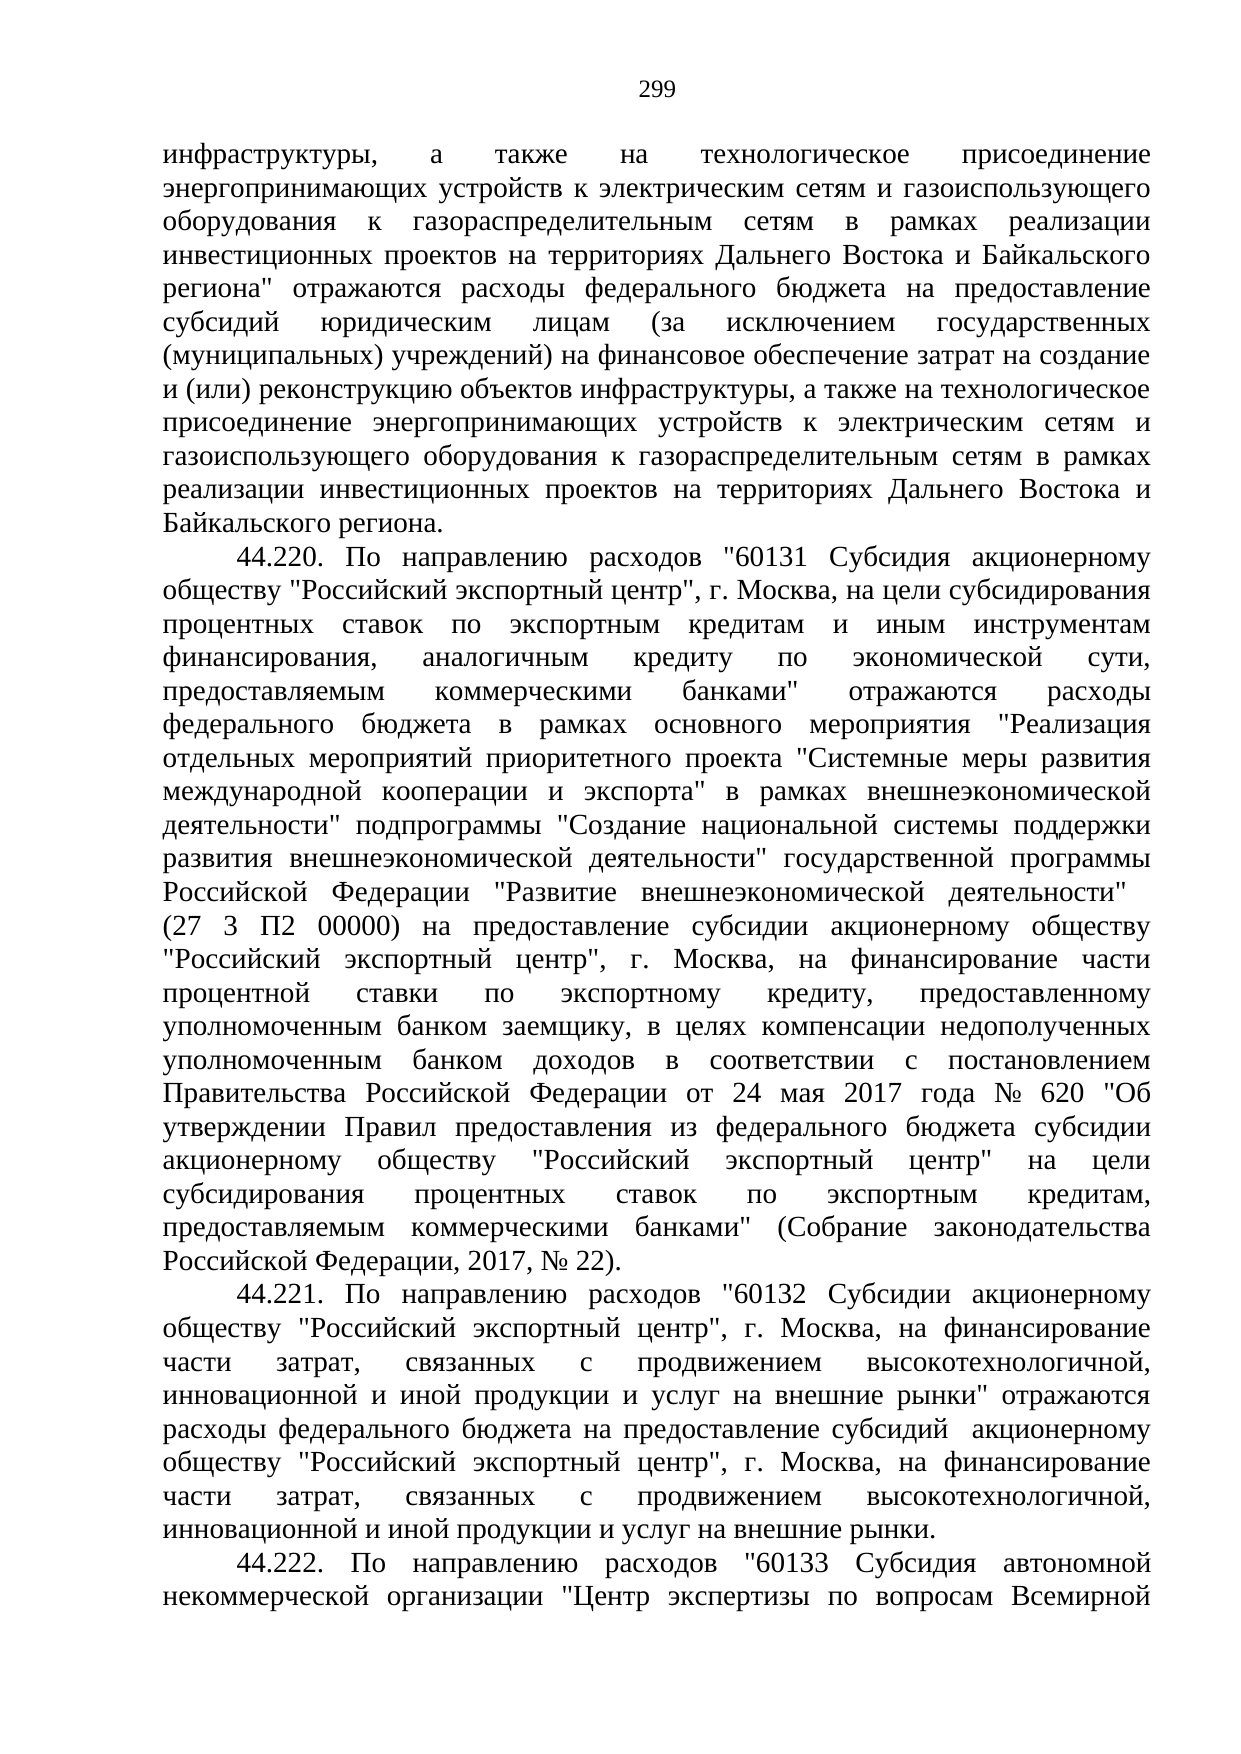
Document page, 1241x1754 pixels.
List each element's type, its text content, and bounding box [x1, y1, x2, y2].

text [162, 1545, 1152, 1612]
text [162, 136, 1152, 539]
text 44.221. По направлению расходов "60132 Субсидии акционерному обществу "Российский экспортный центр", г. Москва, на финансирование части затрат, связанных с продвижением высокотехнологичной, инновационной и иной продукции и услуг на внешние рынки" отражаются расходы федерального бюджета на предоставление субсидий акционерному обществу "Российский экспортный центр", г. Москва, на финансирование части затрат, связанных с продвижением высокотехнологичной, инновационной и иной продукции и услуг на внешние рынки. [162, 1277, 1152, 1545]
text 44.220. По направлению расходов "60131 Субсидия акционерному обществу "Российский экспортный центр", г. Москва, на цели субсидирования процентных ставок по экспортным кредитам и иным инструментам финансирования, аналогичным кредиту по экономической сути, предоставляемым коммерческими банками" отражаются расходы федерального бюджета в рамках основного мероприятия "Реализация отдельных мероприятий приоритетного проекта "Системные меры развития международной кооперации и экспорта" в рамках внешнеэкономической деятельности" подпрограммы "Создание национальной системы поддержки развития внешнеэкономической деятельности" государственной программы Российской Федерации "Развитие внешнеэкономической деятельности" (27 3 П2 00000) на предоставление субсидии акционерному обществу "Российский экспортный центр", г. Москва, на финансирование части процентной ставки по экспортному кредиту, предоставленному уполномоченным банком заемщику, в целях компенсации недополученных уполномоченным банком доходов в соответствии с постановлением Правительства Российской Федерации от 24 мая 2017 года № 620 "Об утверждении Правил предоставления из федерального бюджета субсидии акционерному обществу "Российский экспортный центр" на цели субсидирования процентных ставок по экспортным кредитам, предоставляемым коммерческими банками" (Собрание законодательства Российской Федерации, 2017, № 22). [162, 539, 1152, 1277]
